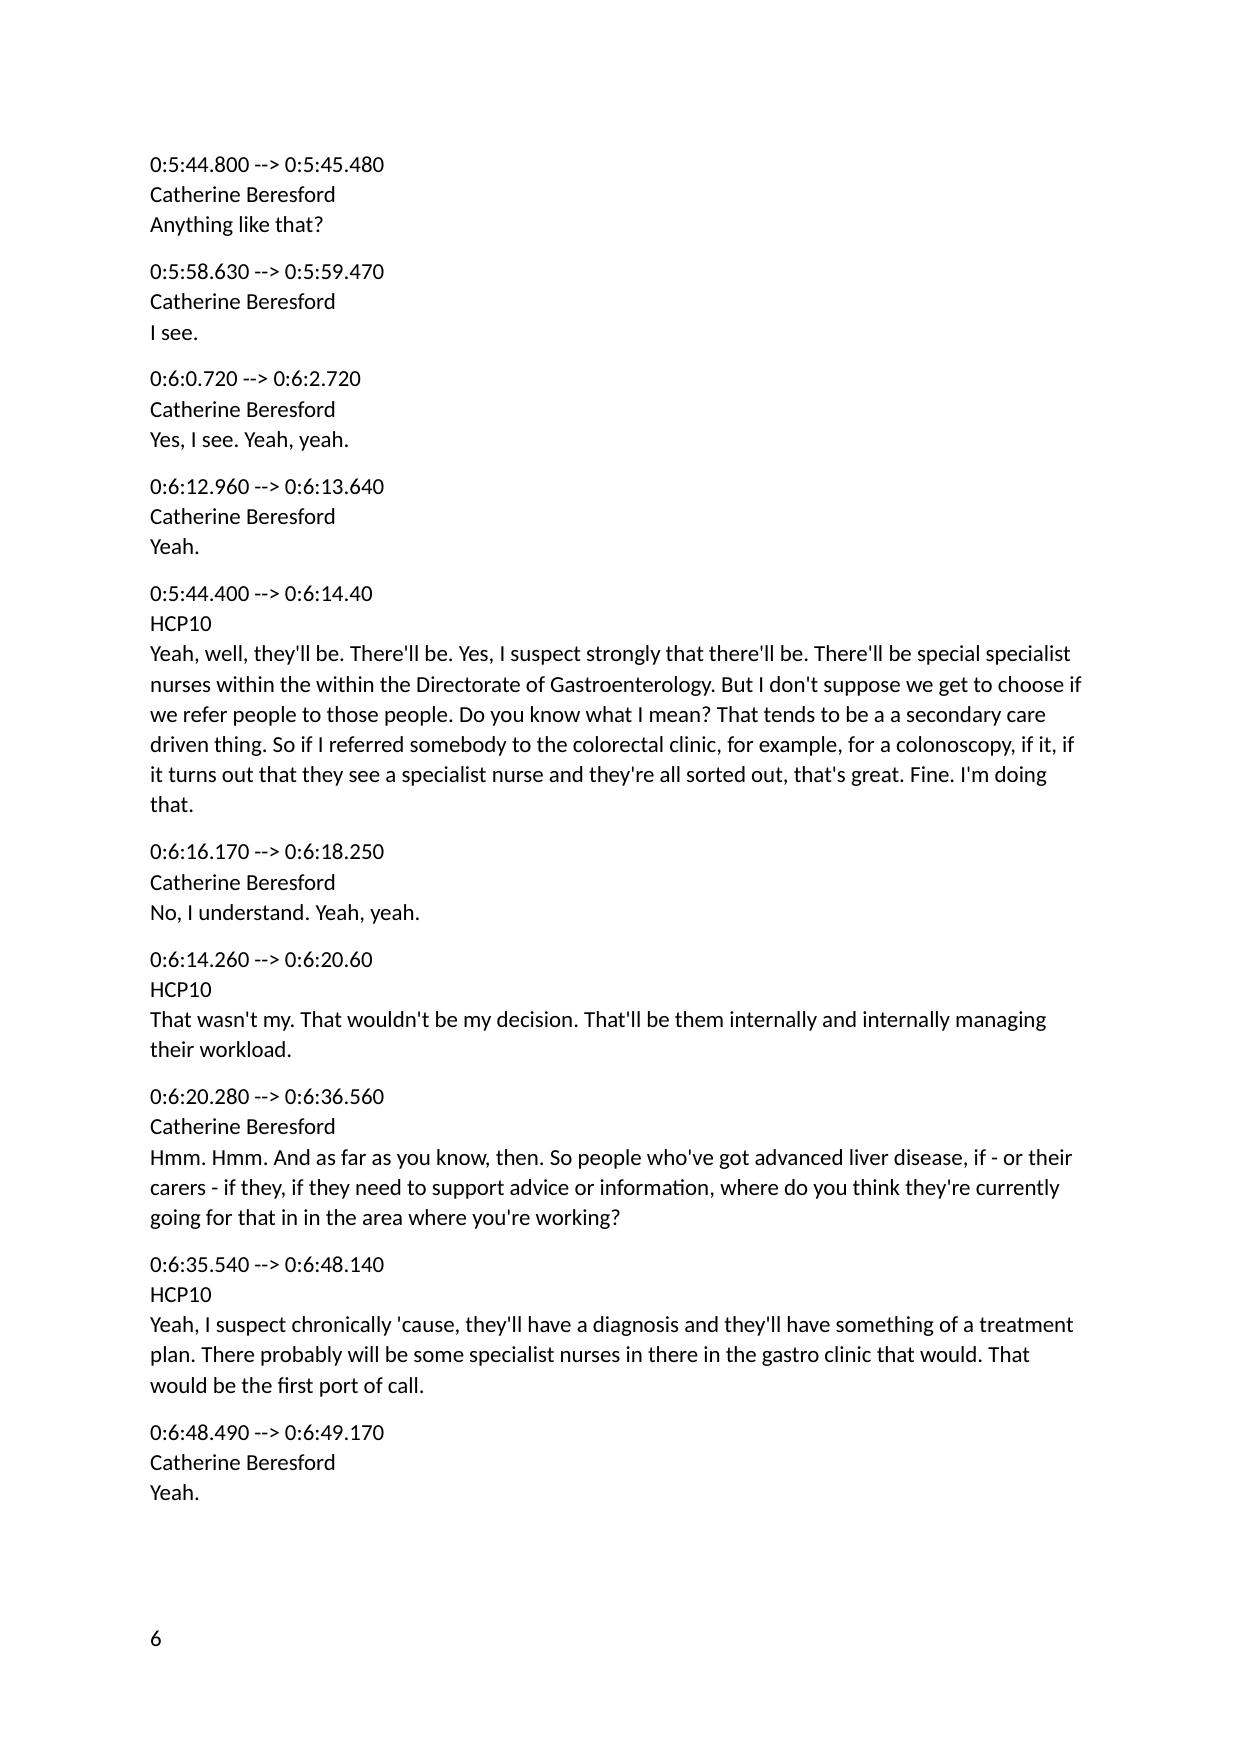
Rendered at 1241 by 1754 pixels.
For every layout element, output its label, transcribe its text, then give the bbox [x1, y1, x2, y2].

text 0:6:20.280 --> 0:6:36.560 Catherine Beresford Hmm. Hmm. And as far as you know, then. So people who've got advanced liver disease, if - or their carers - if they, if they need to support advice or information, where do you think they're currently going for that in in the area where you're working? [150, 1082, 1090, 1231]
text 0:6:16.170 --> 0:6:18.250 Catherine Beresford No, I understand. Yeah, yeah. [150, 837, 1090, 926]
text 0:5:58.630 --> 0:5:59.470 Catherine Beresford I see. [150, 257, 1090, 346]
text 0:6:48.490 --> 0:6:49.170 Catherine Beresford Yeah. [150, 1418, 1090, 1506]
text 0:6:14.260 --> 0:6:20.60 HCP10 That wasn't my. That wouldn't be my decision. That'll be them internally and internally managing their workload. [150, 945, 1090, 1063]
text 0:6:35.540 --> 0:6:48.140 HCP10 Yeah, I suspect chronically 'cause, they'll have a diagnosis and they'll have something of a treatment plan. There probably will be some specialist nurses in there in the gastro clinic that would. That would be the first port of call. [150, 1250, 1090, 1399]
text 0:6:0.720 --> 0:6:2.720 Catherine Beresford Yes, I see. Yeah, yeah. [150, 364, 1090, 453]
text 0:5:44.400 --> 0:6:14.40 HCP10 Yeah, well, they'll be. There'll be. Yes, I suspect strongly that there'll be. There'll be special specialist nurses within the within the Directorate of Gastroenterology. But I don't suppose we get to choose if we refer people to those people. Do you know what I mean? That tends to be a a secondary care driven thing. So if I referred somebody to the colorectal clinic, for example, for a colonoscopy, if it, if it turns out that they see a specialist nurse and they're all sorted out, that's great. Fine. I'm doing that. [150, 579, 1090, 819]
text 0:5:44.800 --> 0:5:45.480 Catherine Beresford Anything like that? [150, 150, 1090, 238]
text 0:6:12.960 --> 0:6:13.640 Catherine Beresford Yeah. [150, 472, 1090, 560]
